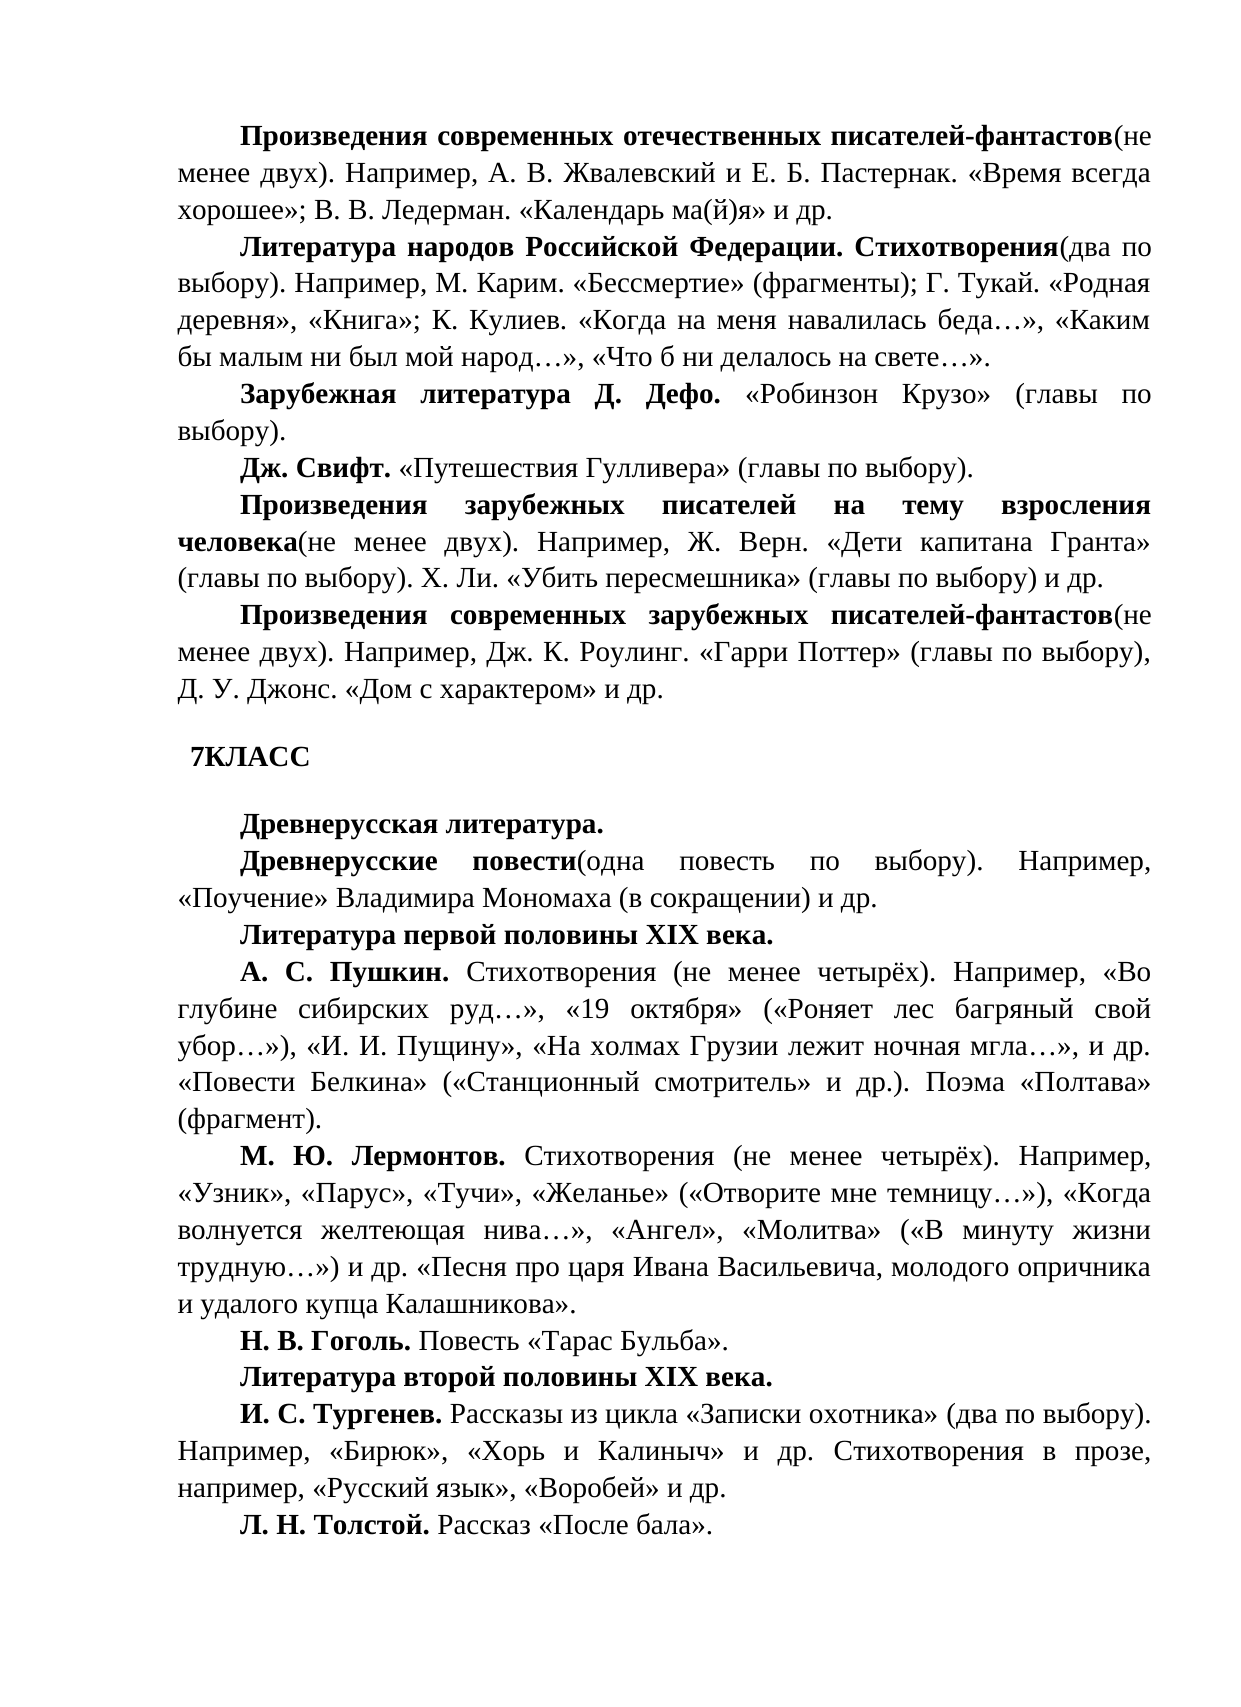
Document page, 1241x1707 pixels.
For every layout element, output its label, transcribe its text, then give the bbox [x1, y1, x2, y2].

text Л. Н. Толстой. Рассказ «После бала». [177, 1507, 1152, 1541]
text Древнерусская литература. [177, 806, 1152, 840]
text Произведения современных отечественных писателей-фантастов(не менее двух). Например, А. В. Жвалевский и Е. Б. Пастернак. «Время всегда хорошее»; В. В. Ледерман. «Календарь ма(й)я» и др. [177, 118, 1152, 225]
text Произведения современных зарубежных писателей-фантастов(не менее двух). Например, Дж. К. Роулинг. «Гарри Поттер» (главы по выбору), Д. У. Джонс. «Дом с характером» и др. [177, 597, 1152, 705]
text Зарубежная литература Д. Дефо. «Робинзон Крузо» (главы по выбору). [177, 376, 1152, 447]
text А. С. Пушкин. Стихотворения (не менее четырёх). Например, «Во глубине сибирских руд…», «19 октября» («Роняет лес багряный свой убор…»), «И. И. Пущину», «На холмах Грузии лежит ночная мгла…», и др. «Повести Белкина» («Станционный смотритель» и др.). Поэма «Полтава» (фрагмент). [177, 954, 1152, 1135]
text 7КЛАСС [190, 739, 1152, 772]
text Древнерусские повести(одна повесть по выбору). Например, «Поучение» Владимира Мономаха (в сокращении) и др. [177, 843, 1152, 914]
text И. С. Тургенев. Рассказы из цикла «Записки охотника» (два по выбору). Например, «Бирюк», «Хорь и Калиныч» и др. Стихотворения в прозе, например, «Русский язык», «Воробей» и др. [177, 1396, 1152, 1504]
text Литература второй половины XIX века. [177, 1359, 1152, 1393]
text Литература народов Российской Федерации. Стихотворения(два по выбору). Например, М. Карим. «Бессмертие» (фрагменты); Г. Тукай. «Родная деревня», «Книга»; К. Кулиев. «Когда на меня навалилась беда…», «Каким бы малым ни был мой народ…», «Что б ни делалось на свете…». [177, 229, 1152, 373]
text Н. В. Гоголь. Повесть «Тарас Бульба». [177, 1323, 1152, 1356]
text Дж. Свифт. «Путешествия Гулливера» (главы по выбору). [177, 450, 1152, 483]
text М. Ю. Лермонтов. Стихотворения (не менее четырёх). Например, «Узник», «Парус», «Тучи», «Желанье» («Отворите мне темницу…»), «Когда волнуется желтеющая нива…», «Ангел», «Молитва» («В минуту жизни трудную…») и др. «Песня про царя Ивана Васильевича, молодого опричника и удалого купца Калашникова». [177, 1138, 1152, 1319]
text Литература первой половины XIX века. [177, 917, 1152, 951]
text Произведения зарубежных писателей на тему взросления человека(не менее двух). Например, Ж. Верн. «Дети капитана Гранта» (главы по выбору). Х. Ли. «Убить пересмешника» (главы по выбору) и др. [177, 487, 1152, 594]
